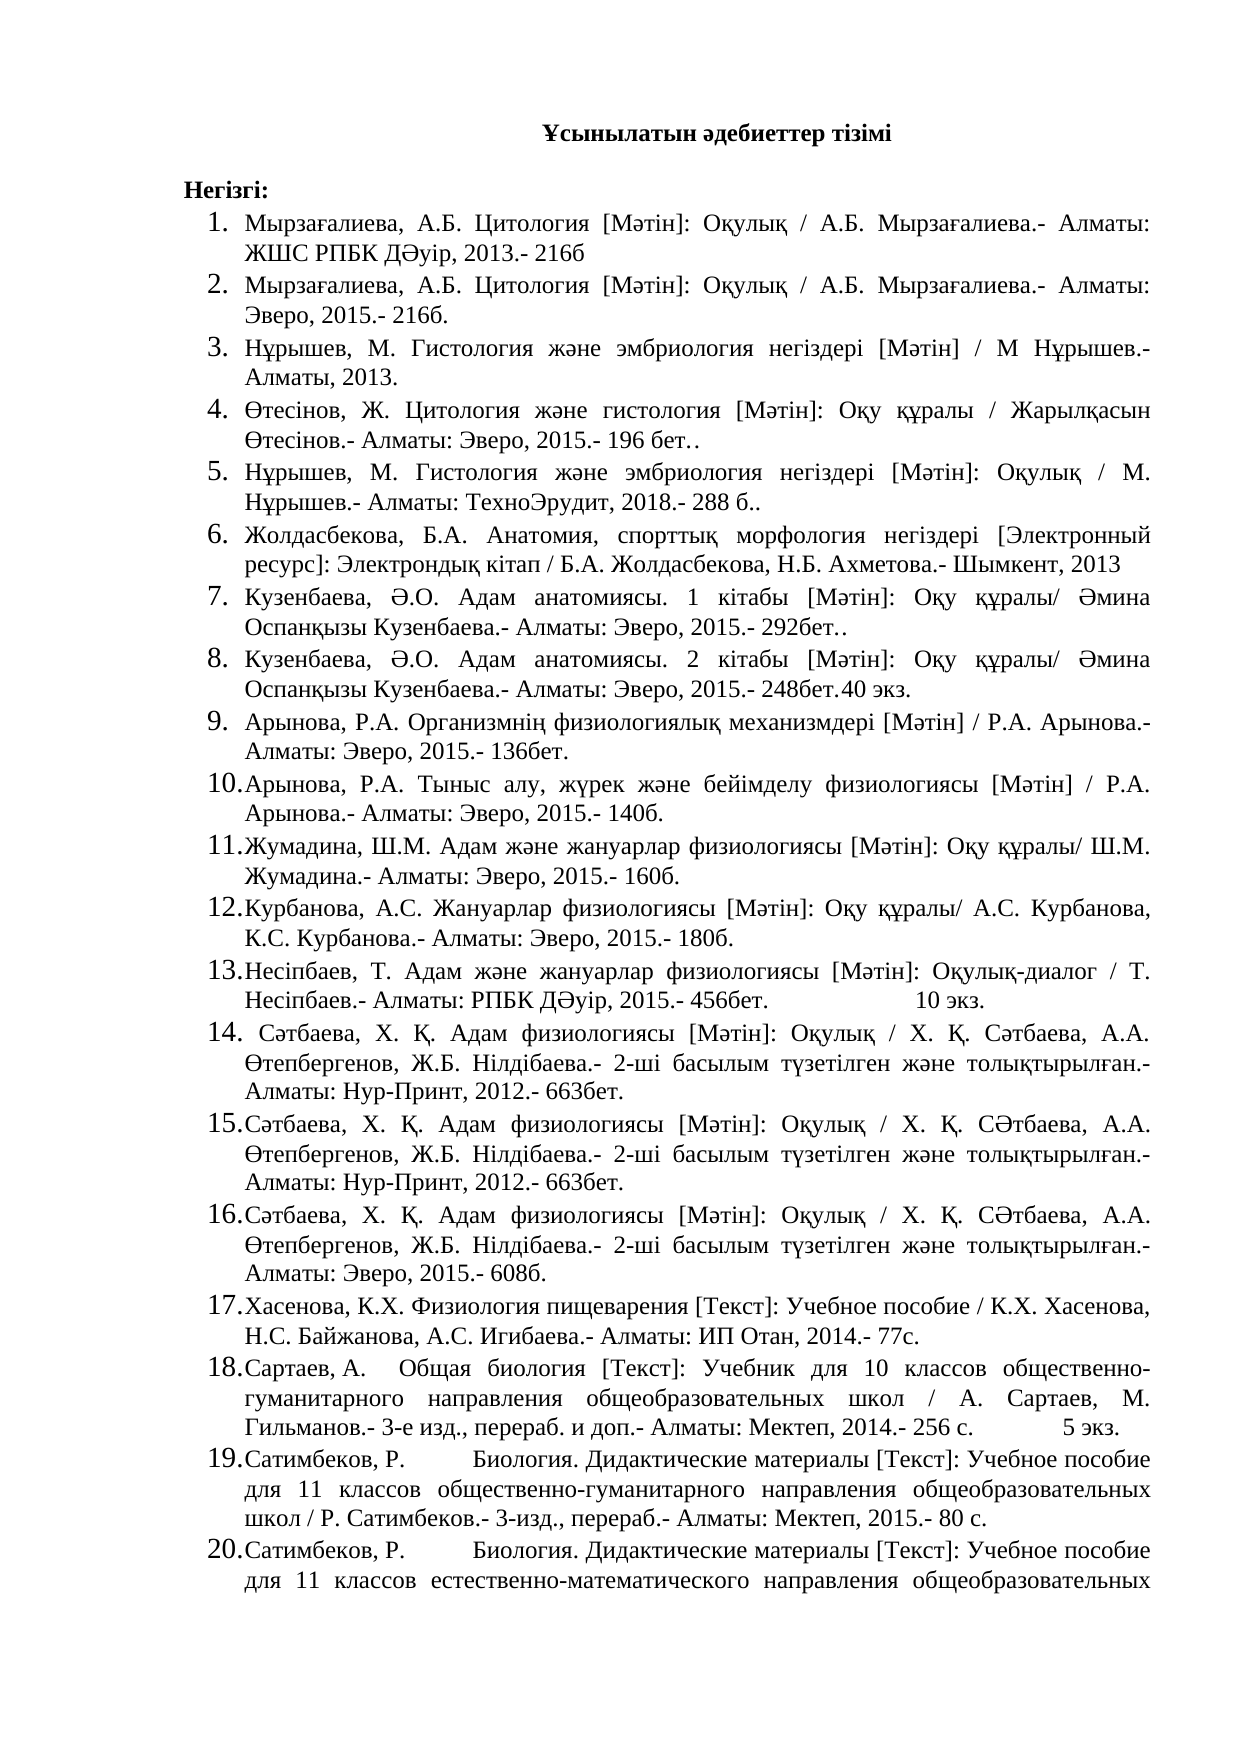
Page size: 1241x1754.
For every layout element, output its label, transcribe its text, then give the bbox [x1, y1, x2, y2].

list Арынова, Р.А. Организмнің физиологиялық механизмдері [Мәтін] / Р.А. Арынова.- Алматы: Эверо, 2015.- 136бет. [207, 703, 1152, 765]
list Нұрышев, М. Гистология және эмбриология негіздері [Мәтін]: Оқулық / М. Нұрышев.- Алматы: ТехноЭрудит, 2018.- 288 б.. [207, 453, 1152, 516]
list Сәтбаева, Х. Қ. Адам физиологиясы [Мәтін]: Оқулық / Х. Қ. СӘтбаева, А.А. Өтепбергенов, Ж.Б. Нілдібаева.- 2-ші басылым түзетілген және толықтырылған.- Алматы: Нур-Принт, 2012.- 663бет. [207, 1105, 1152, 1196]
list Сәтбаева, Х. Қ. Адам физиологиясы [Мәтін]: Оқулық / Х. Қ. СӘтбаева, А.А. Өтепбергенов, Ж.Б. Нілдібаева.- 2-ші басылым түзетілген және толықтырылған.- Алматы: Эверо, 2015.- 608б. [207, 1196, 1152, 1287]
list Мырзағалиева, А.Б. Цитология [Мәтін]: Оқулық / А.Б. Мырзағалиева.- Алматы: Эверо, 2015.- 216б. [207, 267, 1152, 329]
list Өтесінов, Ж. Цитология және гистология [Мәтін]: Оқу құралы / Жарылқасын Өтесінов.- Алматы: Эверо, 2015.- 196 бет. . [207, 391, 1152, 453]
list Хасенова, К.Х. Физиология пищеварения [Текст]: Учебное пособие / К.Х. Хасенова, Н.С. Байжанова, А.С. Игибаева.- Алматы: ИП Отан, 2014.- 77с. [207, 1287, 1152, 1349]
list Арынова, Р.А. Тыныс алу, жүрек және бейімделу физиологиясы [Мәтін] / Р.А. Арынова.- Алматы: Эверо, 2015.- 140б. [207, 765, 1152, 827]
list Сәтбаева, Х. Қ. Адам физиологиясы [Мәтін]: Оқулық / Х. Қ. Сәтбаева, А.А. Өтепбергенов, Ж.Б. Нілдібаева.- 2-ші басылым түзетілген және толықтырылған.- Алматы: Нур-Принт, 2012.- 663бет. [207, 1014, 1152, 1105]
list Несіпбаев, Т. Адам және жануарлар физиологиясы [Мәтін]: Оқулық-диалог / Т. Несіпбаев.- Алматы: РПБК ДӘуір, 2015.- 456бет. 10 экз. [207, 952, 1152, 1014]
list Курбанова, А.С. Жануарлар физиологиясы [Мәтін]: Оқу құралы/ А.С. Курбанова, К.С. Курбанова.- Алматы: Эверо, 2015.- 180б. [207, 889, 1152, 952]
text Негізгі: [177, 176, 1166, 204]
list Жолдасбекова, Б.А. Анатомия, спорттық морфология негіздері [Электронный ресурс]: Электрондық кітап / Б.А. Жолдасбекова, Н.Б. Ахметова.- Шымкент, 2013 [207, 516, 1152, 578]
list Кузенбаева, Ә.О. Адам анатомиясы. 2 кітабы [Мәтін]: Оқу құралы/ Әмина Оспанқызы Кузенбаева.- Алматы: Эверо, 2015.- 248бет. 40 экз. [207, 640, 1152, 703]
list Мырзағалиева, А.Б. Цитология [Мәтін]: Оқулық / А.Б. Мырзағалиева.- Алматы: ЖШС РПБК ДӘуір, 2013.- 216б [207, 204, 1152, 267]
list Сартаев, А. Общая биология [Текст]: Учебник для 10 классов общественно-гуманитарного направления общеобразовательных школ / А. Сартаев, М. Гильманов.- 3-е изд., перераб. и доп.- Алматы: Мектеп, 2014.- 256 с. 5 экз. [207, 1349, 1152, 1441]
list Кузенбаева, Ә.О. Адам анатомиясы. 1 кітабы [Мәтін]: Оқу құралы/ Әмина Оспанқызы Кузенбаева.- Алматы: Эверо, 2015.- 292бет. . [207, 578, 1152, 640]
list Нұрышев, М. Гистология және эмбриология негіздері [Мәтін] / М Нұрышев.- Алматы, 2013. [207, 329, 1152, 391]
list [207, 1532, 1152, 1594]
list Жумадина, Ш.М. Адам және жануарлар физиологиясы [Мәтін]: Оқу құралы/ Ш.М. Жумадина.- Алматы: Эверо, 2015.- 160б. [207, 827, 1152, 889]
text Ұсынылатын әдебиеттер тізімі [177, 118, 1240, 147]
list Сатимбеков, Р. Биология. Дидактические материалы [Текст]: Учебное пособие для 11 классов общественно-гуманитарного направления общеобразовательных школ / Р. Сатимбеков.- 3-изд., перераб.- Алматы: Мектеп, 2015.- 80 с. [207, 1441, 1152, 1532]
